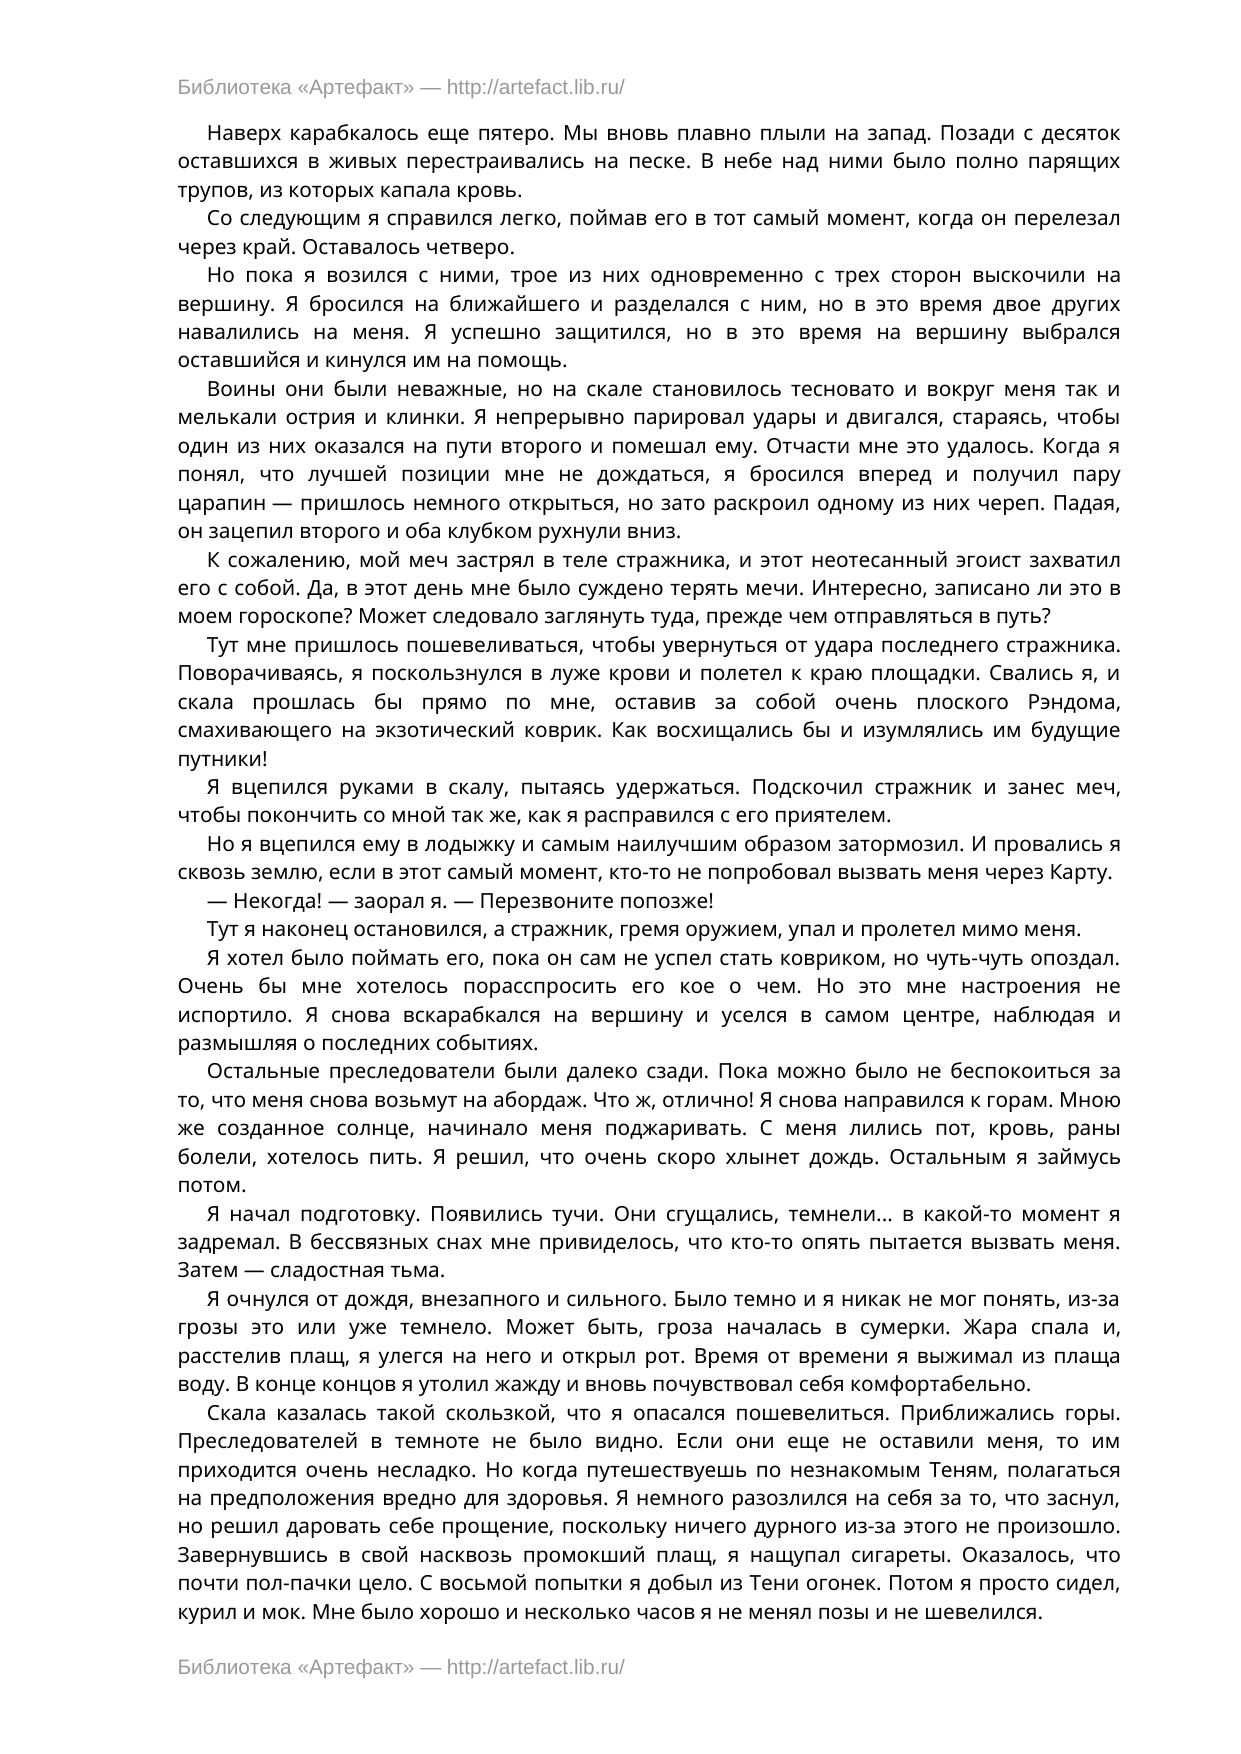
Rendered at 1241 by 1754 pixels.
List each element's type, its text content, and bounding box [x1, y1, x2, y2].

text Остальные преследователи были далеко сзади. Пока можно было не беспокоиться за то, что меня снова возьмут на абордаж. Что ж, отлично! Я снова направился к горам. Мною же созданное солнце, начинало меня поджаривать. С меня лились пот, кровь, раны болели, хотелось пить. Я решил, что очень скоро хлынет дождь. Остальным я займусь потом. [177, 1057, 1122, 1199]
text Тут мне пришлось пошевеливаться, чтобы увернуться от удара последнего стражника. Поворачиваясь, я поскользнулся в луже крови и полетел к краю площадки. Свались я, и скала прошлась бы прямо по мне, оставив за собой очень плоского Рэндома, смахивающего на экзотический коврик. Как восхищались бы и изумлялись им будущие путники! [177, 630, 1122, 772]
text Скала казалась такой скользкой, что я опасался пошевелиться. Приближались горы. Преследователей в темноте не было видно. Если они еще не оставили меня, то им приходится очень несладко. Но когда путешествуешь по незнакомым Теням, полагаться на предположения вредно для здоровья. Я немного разозлился на себя за то, что заснул, но решил даровать себе прощение, поскольку ничего дурного из-за этого не произошло. Завернувшись в свой насквозь промокший плащ, я нащупал сигареты. Оказалось, что почти пол-пачки цело. С восьмой попытки я добыл из Тени огонек. Потом я просто сидел, курил и мок. Мне было хорошо и несколько часов я не менял позы и не шевелился. [177, 1398, 1122, 1625]
text Но я вцепился ему в лодыжку и самым наилучшим образом затормозил. И провались я сквозь землю, если в этот самый момент, кто-то не попробовал вызвать меня через Карту. [177, 829, 1122, 886]
text Я хотел было поймать его, пока он сам не успел стать ковриком, но чуть-чуть опоздал. Очень бы мне хотелось порасспросить его кое о чем. Но это мне настроения не испортило. Я снова вскарабкался на вершину и уселся в самом центре, наблюдая и размышляя о последних событиях. [177, 943, 1122, 1057]
text К сожалению, мой меч застрял в теле стражника, и этот неотесанный эгоист захватил его с собой. Да, в этот день мне было суждено терять мечи. Интересно, записано ли это в моем гороскопе? Может следовало заглянуть туда, прежде чем отправляться в путь? [177, 545, 1122, 630]
text Тут я наконец остановился, а стражник, гремя оружием, упал и пролетел мимо меня. [177, 914, 1122, 943]
text Я начал подготовку. Появились тучи. Они сгущались, темнели... в какой-то момент я задремал. В бессвязных снах мне привиделось, что кто-то опять пытается вызвать меня. Затем — сладостная тьма. [177, 1199, 1122, 1284]
text Воины они были неважные, но на скале становилось тесновато и вокруг меня так и мелькали острия и клинки. Я непрерывно парировал удары и двигался, стараясь, чтобы один из них оказался на пути второго и помешал ему. Отчасти мне это удалось. Когда я понял, что лучшей позиции мне не дождаться, я бросился вперед и получил пару царапин — пришлось немного открыться, но зато раскроил одному из них череп. Падая, он зацепил второго и оба клубком рухнули вниз. [177, 374, 1122, 545]
text Со следующим я справился легко, поймав его в тот самый момент, когда он перелезал через край. Оставалось четверо. [177, 203, 1122, 260]
text Но пока я возился с ними, трое из них одновременно с трех сторон выскочили на вершину. Я бросился на ближайшего и разделался с ним, но в это время двое других навалились на меня. Я успешно защитился, но в это время на вершину выбрался оставшийся и кинулся им на помощь. [177, 260, 1122, 374]
text Я очнулся от дождя, внезапного и сильного. Было темно и я никак не мог понять, из-за грозы это или уже темнело. Может быть, гроза началась в сумерки. Жара спала и, расстелив плащ, я улегся на него и открыл рот. Время от времени я выжимал из плаща воду. В конце концов я утолил жажду и вновь почувствовал себя комфортабельно. [177, 1284, 1122, 1398]
text Наверх карабкалось еще пятеро. Мы вновь плавно плыли на запад. Позади с десяток оставшихся в живых перестраивались на песке. В небе над ними было полно парящих трупов, из которых капала кровь. [177, 118, 1122, 203]
text Я вцепился руками в скалу, пытаясь удержаться. Подскочил стражник и занес меч, чтобы покончить со мной так же, как я расправился с его приятелем. [177, 772, 1122, 829]
text — Некогда! — заорал я. — Перезвоните попозже! [177, 886, 1122, 914]
